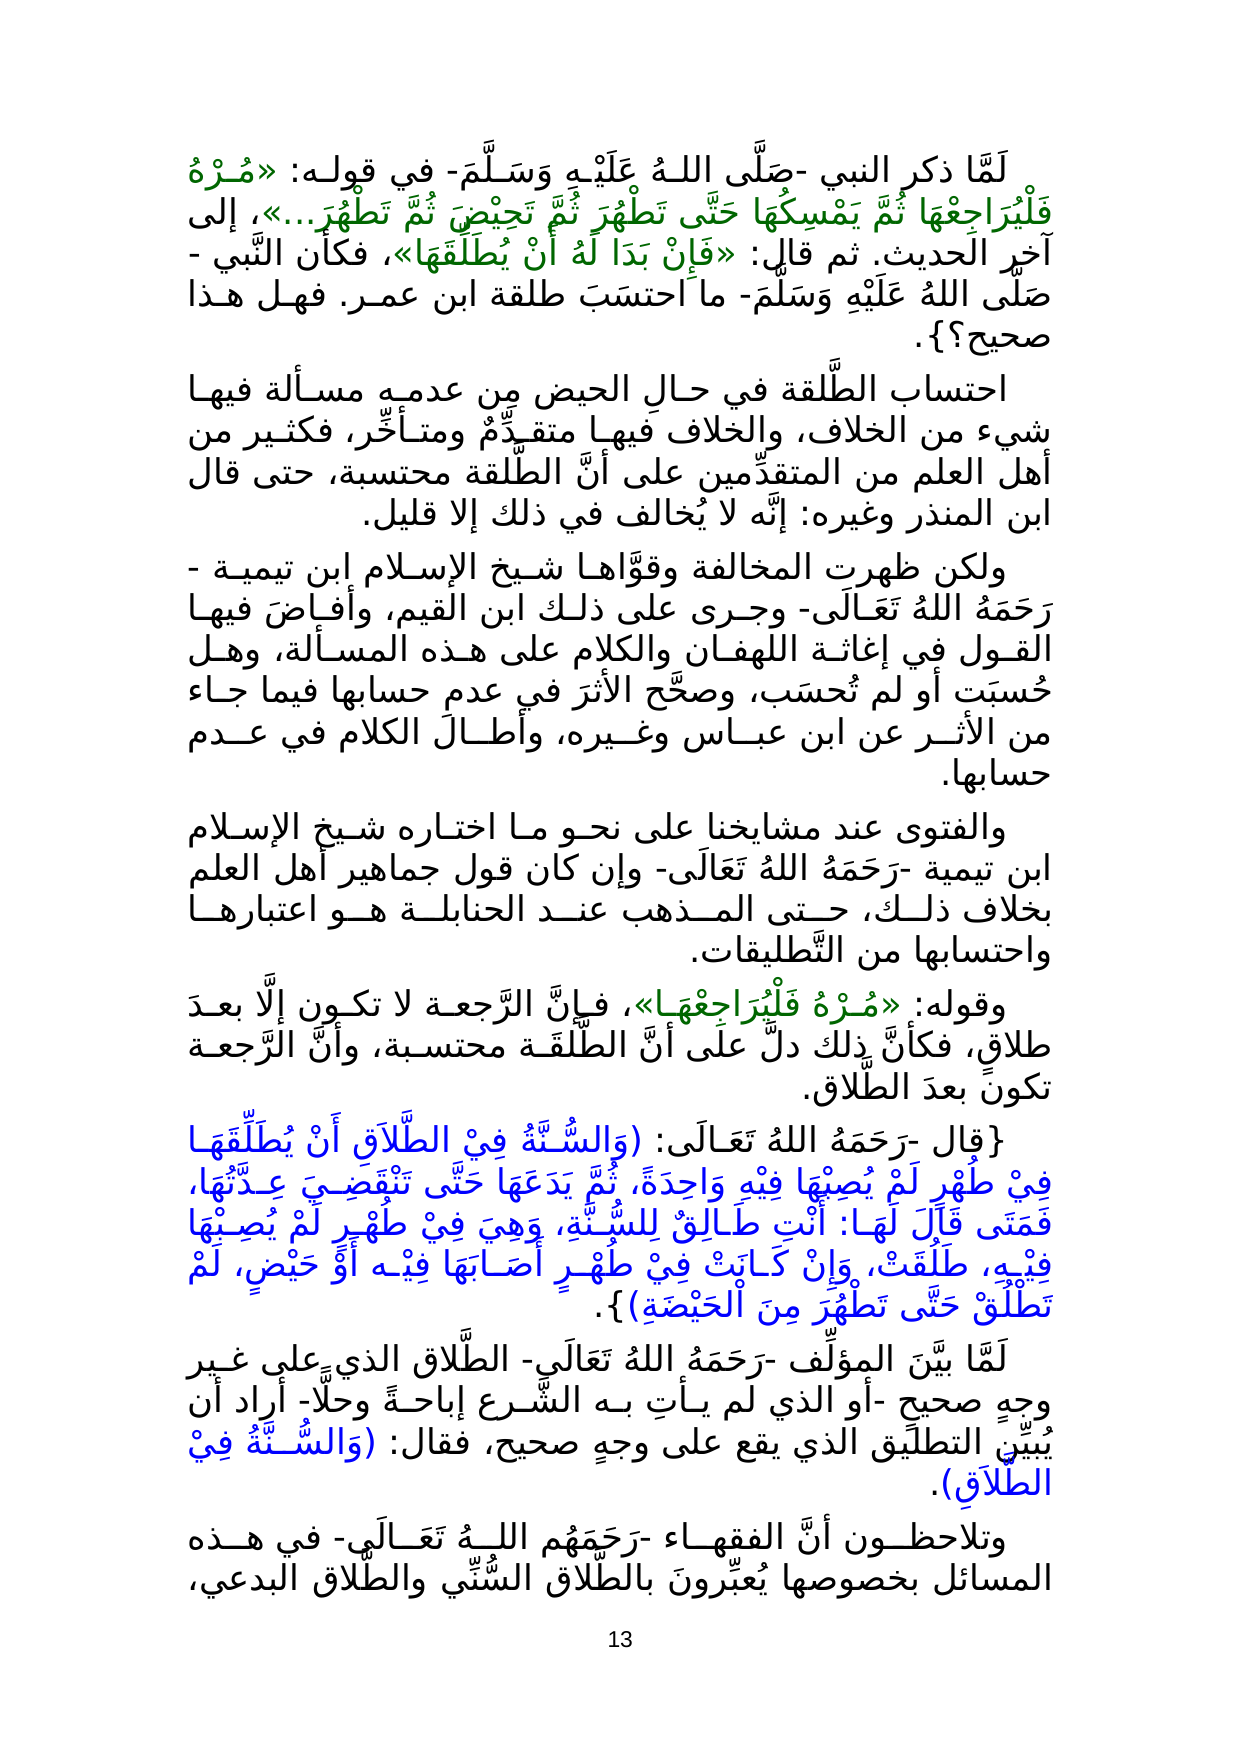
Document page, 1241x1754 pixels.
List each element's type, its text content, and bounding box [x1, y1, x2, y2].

text لَمَّا ذكر النبي -صَلَّى اللهُ عَلَيْهِ وَسَلَّمَ- في قوله: «مُرْهُ فَلْيُرَاجِعْهَا ثُمَّ يَمْسِكُهَا حَتَّى تَطْهُرَ ثُمَّ تَحِيْضَ ثُمَّ تَطْهُرَ...»، إلى آخر الحديث. ثم قال: «فَإِنْ بَدَا لَهُ أَنْ يُطَلِّقَهَا»، فكأن النَّبي -صَلَّى اللهُ عَلَيْهِ وَسَلَّمَ- ما احتسَبَ طلقة ابن عمر. فهل هذا صحيح؟}. [187, 150, 1053, 356]
text ولكن ظهرت المخالفة وقوَّاها شيخ الإسلام ابن تيمية -رَحَمَهُ اللهُ تَعَالَى- وجرى على ذلك ابن القيم، وأفاضَ فيها القول في إغاثة اللهفان والكلام على هذه المسألة، وهل حُسبَت أو لم تُحسَب، وصحَّح الأثرَ في عدمِ حسابها فيما جاء من الأثر عن ابن عباس وغيره، وأطال الكلام في عدم حسابها. [187, 546, 1053, 794]
text وقوله: «مُرْهُ فَلْيُرَاجِعْهَا»، فإنَّ الرَّجعة لا تكون إلَّا بعدَ طلاقٍ، فكأنَّ ذلك دلَّ على أنَّ الطَّلقَة محتسبة، وأنَّ الرَّجعة تكون بعدَ الطَّلاق. [187, 984, 1053, 1107]
text احتساب الطَّلقة في حالِ الحيض مِن عدمه مسألة فيها شيء من الخلاف، والخلاف فيها متقدِّمٌ ومتأخِّر، فكثير من أهل العلم من المتقدِّمين على أنَّ الطَّلقة محتسبة، حتى قال ابن المنذر وغيره: إنَّه لا يُخالف في ذلك إلا قليل. [187, 369, 1053, 534]
text والفتوى عند مشايخنا على نحو ما اختاره شيخ الإسلام ابن تيمية -رَحَمَهُ اللهُ تَعَالَى- وإن كان قول جماهير أهل العلم بخلاف ذلك، حتى المذهب عند الحنابلة هو اعتبارها واحتسابها من التَّطليقات. [187, 806, 1053, 971]
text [187, 1516, 1053, 1599]
text {قال -رَحَمَهُ اللهُ تَعَالَى: (وَالسُّنَّةُ فِيْ الطَّلاَقِ أَنْ يُطَلِّقَهَا فِيْ طُهْرٍ لَمْ يُصِبْهَا فِيْهِ وَاحِدَةً، ثُمَّ يَدَعَهَا حَتَّى تَنْقَضِيَ عِدَّتُهَا، فَمَتَى قَالَ لَهَا: أَنْتِ طَالِقٌ لِلسُّنَّةِ، وَهِيَ فِيْ طُهْرٍ لَمْ يُصِبْهَا فِيْهِ، طَلُقَتْ، وَإِنْ كَانَتْ فِيْ طُهْرٍ أَصَابَهَا فِيْه أَوْ حَيْضٍ، لَمْ تَطْلُقْ حَتَّى تَطْهُرَ مِنَ اْلحَيْضَةِ)}. [187, 1120, 1053, 1326]
text لَمَّا بيَّنَ المؤلِّف -رَحَمَهُ اللهُ تَعَالَى- الطَّلاق الذي على غير وجهٍ صحيحٍ -أو الذي لم يأتِ به الشَّرع إباحةً وحلًّا- أراد أن يُبيِّن التطليق الذي يقع على وجهٍ صحيح، فقال: (وَالسُّنَّةُ فِيْ الطَّلاَقِ). [187, 1339, 1053, 1504]
